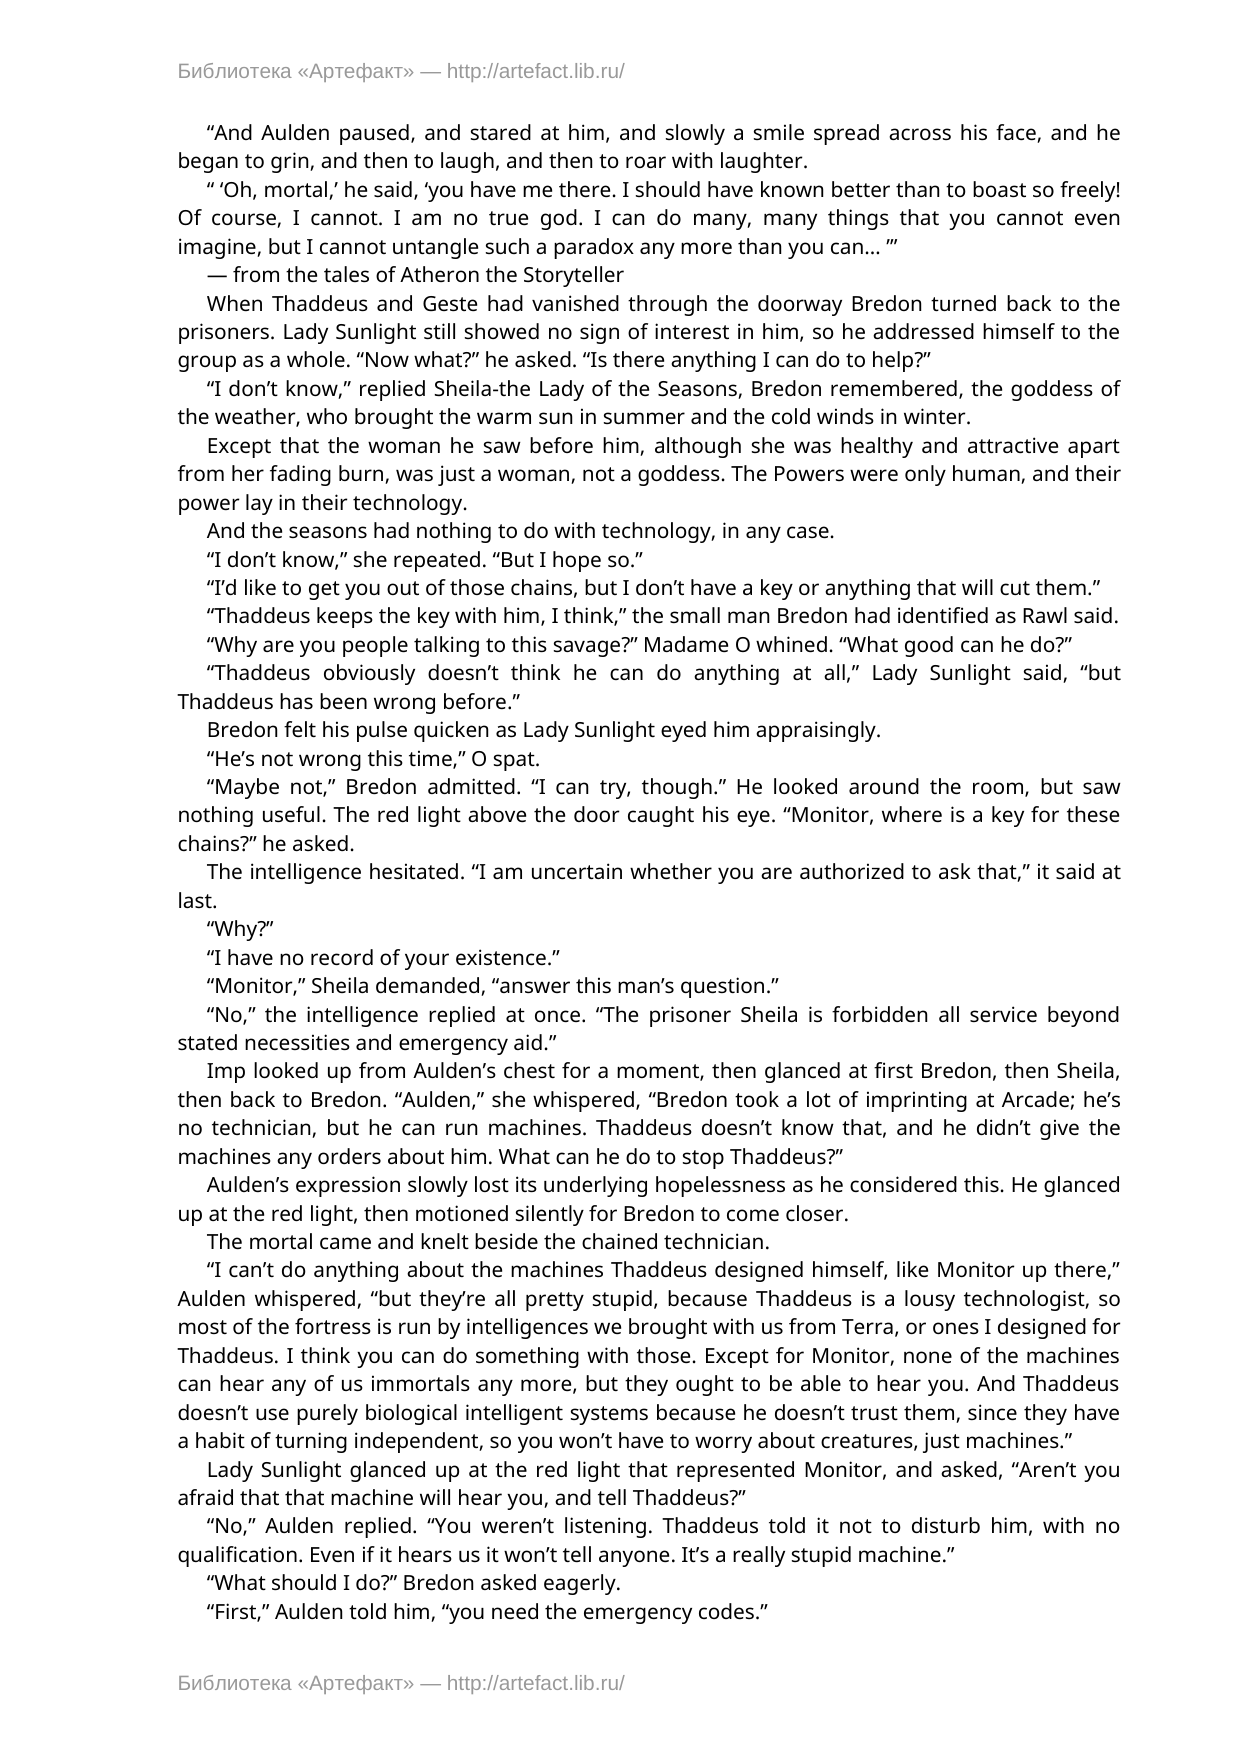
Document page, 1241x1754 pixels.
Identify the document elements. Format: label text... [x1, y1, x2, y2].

text “I have no record of your existence.” [177, 943, 1122, 971]
text “Why are you people talking to this savage?” Madame O whined. “What good can he do?” [177, 630, 1122, 658]
text — from the tales of Atheron the Storyteller [177, 260, 1122, 289]
text “No,” Aulden replied. “You weren’t listening. Thaddeus told it not to disturb him, with no qualification. Even if it hears us it won’t tell anyone. It’s a really stupid machine.” [177, 1512, 1122, 1568]
text “Thaddeus obviously doesn’t think he can do anything at all,” Lady Sunlight said, “but Thaddeus has been wrong before.” [177, 658, 1122, 715]
text “Thaddeus keeps the key with him, I think,” the small man Bredon had identified as Rawl said. [177, 602, 1122, 630]
text “What should I do?” Bredon asked eagerly. [177, 1568, 1122, 1597]
text “ ‘Oh, mortal,’ he said, ‘you have me there. I should have known better than to boast so freely! Of course, I cannot. I am no true god. I can do many, many things that you cannot even imagine, but I cannot untangle such a paradox any more than you can… ’” [177, 175, 1122, 260]
text The intelligence hesitated. “I am uncertain whether you are authorized to ask that,” it said at last. [177, 857, 1122, 914]
text Lady Sunlight glanced up at the red light that represented Monitor, and asked, “Aren’t you afraid that that machine will hear you, and tell Thaddeus?” [177, 1455, 1122, 1512]
text “I can’t do anything about the machines Thaddeus designed himself, like Monitor up there,” Aulden whispered, “but they’re all pretty stupid, because Thaddeus is a lousy technologist, so most of the fortress is run by intelligences we brought with us from Terra, or ones I designed for Thaddeus. I think you can do something with those. Except for Monitor, none of the machines can hear any of us immortals any more, but they ought to be able to hear you. And Thaddeus doesn’t use purely biological intelligent systems because he doesn’t trust them, since they have a habit of turning independent, so you won’t have to worry about creatures, just machines.” [177, 1256, 1122, 1455]
text “No,” the intelligence replied at once. “The prisoner Sheila is forbidden all service beyond stated necessities and emergency aid.” [177, 1000, 1122, 1057]
text Bredon felt his pulse quicken as Lady Sunlight eyed him appraisingly. [177, 715, 1122, 744]
text “Why?” [177, 914, 1122, 943]
text “I’d like to get you out of those chains, but I don’t have a key or anything that will cut them.” [177, 573, 1122, 602]
text “First,” Aulden told him, “you need the emergency codes.” [177, 1597, 1122, 1625]
text “He’s not wrong this time,” O spat. [177, 744, 1122, 772]
text Imp looked up from Aulden’s chest for a moment, then glanced at first Bredon, then Sheila, then back to Bredon. “Aulden,” she whispered, “Bredon took a lot of imprinting at Arcade; he’s no technician, but he can run machines. Thaddeus doesn’t know that, and he didn’t give the machines any orders about him. What can he do to stop Thaddeus?” [177, 1057, 1122, 1170]
text “Maybe not,” Bredon admitted. “I can try, though.” He looked around the room, but saw nothing useful. The red light above the door caught his eye. “Monitor, where is a key for these chains?” he asked. [177, 772, 1122, 857]
text Aulden’s expression slowly lost its underlying hopelessness as he considered this. He glanced up at the red light, then motioned silently for Bredon to come closer. [177, 1170, 1122, 1227]
text “Monitor,” Sheila demanded, “answer this man’s question.” [177, 971, 1122, 1000]
text Except that the woman he saw before him, although she was healthy and attractive apart from her fading burn, was just a woman, not a goddess. The Powers were only human, and their power lay in their technology. [177, 431, 1122, 516]
text And the seasons had nothing to do with technology, in any case. [177, 516, 1122, 545]
text “I don’t know,” replied Sheila-the Lady of the Seasons, Bredon remembered, the goddess of the weather, who brought the warm sun in summer and the cold winds in winter. [177, 374, 1122, 431]
text “And Aulden paused, and stared at him, and slowly a smile spread across his face, and he began to grin, and then to laugh, and then to roar with laughter. [177, 118, 1122, 175]
text “I don’t know,” she repeated. “But I hope so.” [177, 545, 1122, 573]
text When Thaddeus and Geste had vanished through the doorway Bredon turned back to the prisoners. Lady Sunlight still showed no sign of interest in him, so he addressed himself to the group as a whole. “Now what?” he asked. “Is there anything I can do to help?” [177, 289, 1122, 374]
text The mortal came and knelt beside the chained technician. [177, 1227, 1122, 1256]
